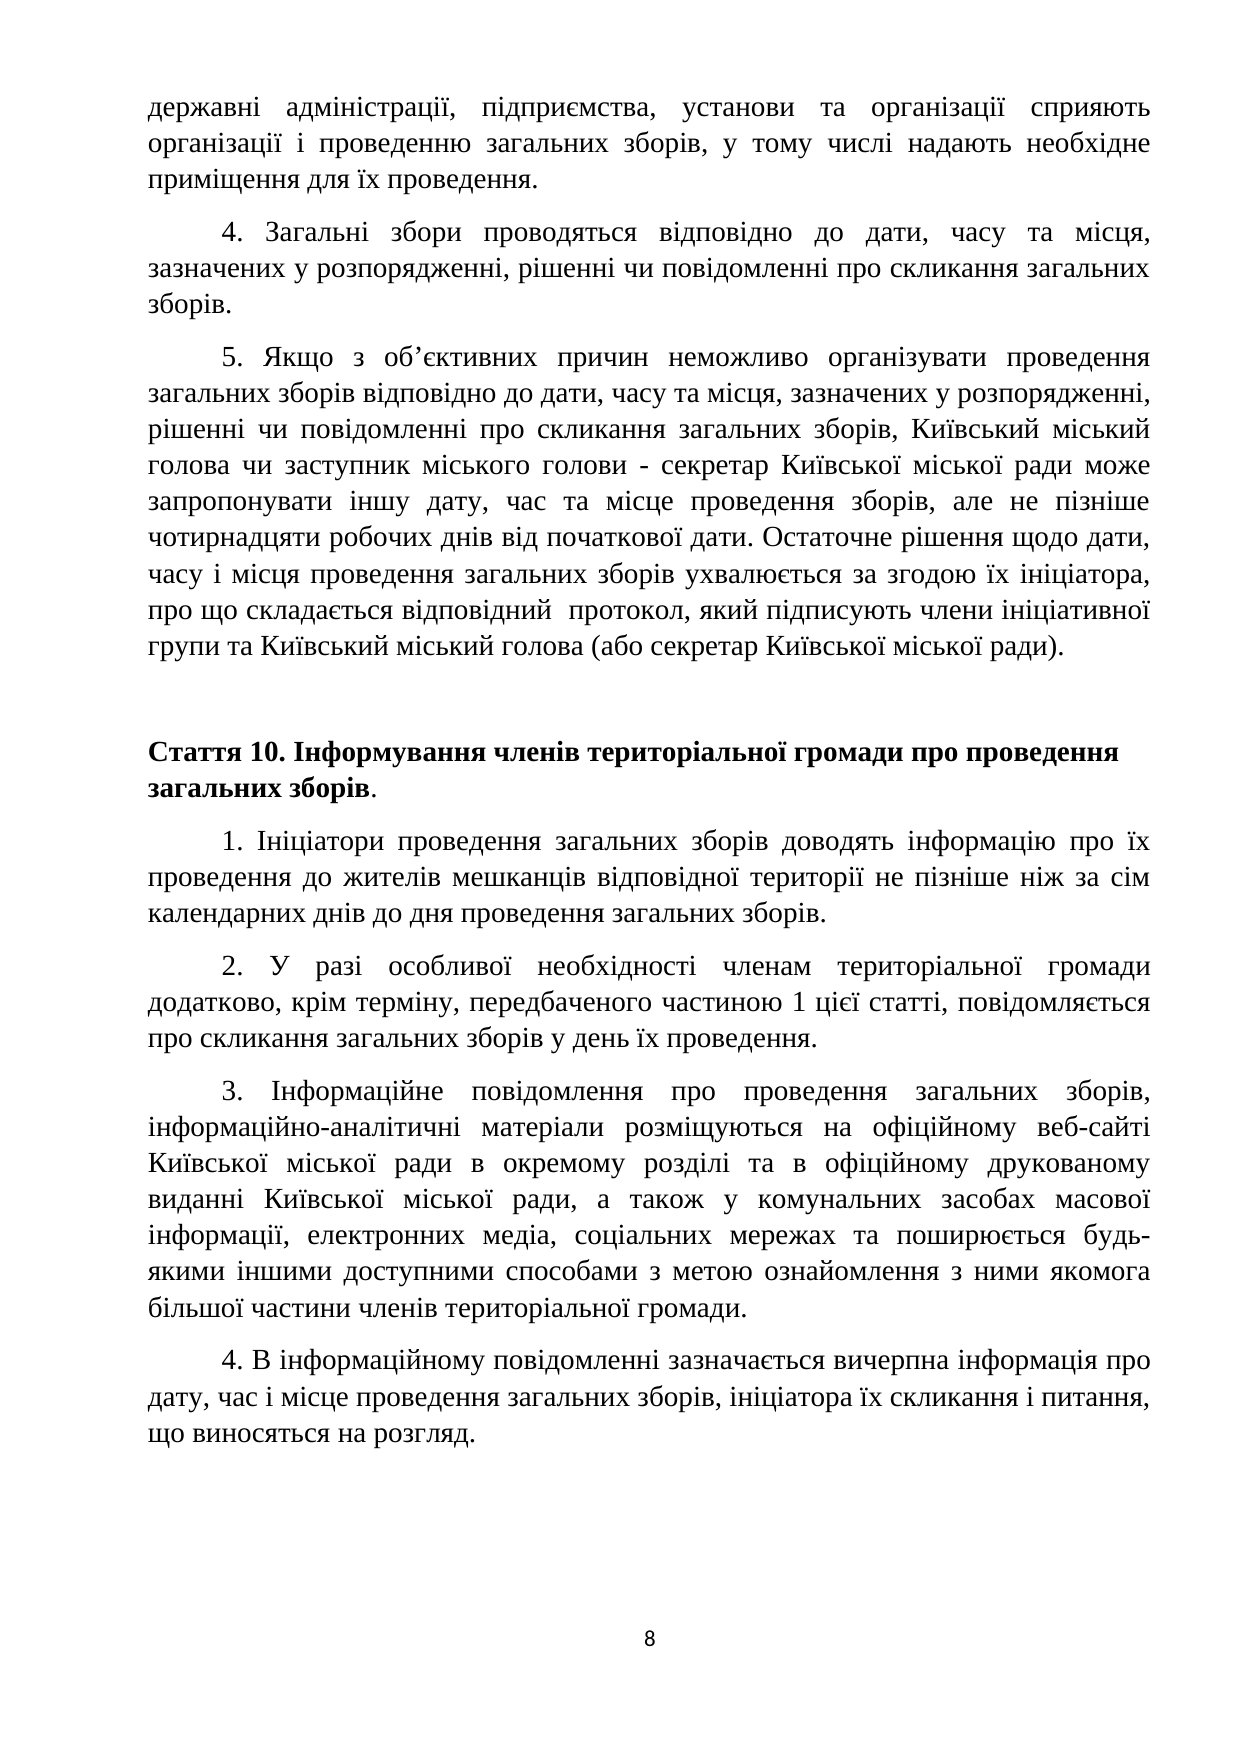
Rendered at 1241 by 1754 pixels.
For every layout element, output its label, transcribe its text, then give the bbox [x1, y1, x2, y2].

text 3. Інформаційне повідомлення про проведення загальних зборів, інформаційно-аналітичні матеріали розміщуються на офіційному веб-сайті Київської міської ради в окремому розділі та в офіційному друкованому виданні Київської міської ради, а також у комунальних засобах масової інформації, електронних медіа, соціальних мережах та поширюється будь-якими іншими доступними способами з метою ознайомлення з ними якомога більшої частини членів територіальної громади. [148, 1073, 1152, 1323]
text 5. Якщо з об’єктивних причин неможливо організувати проведення загальних зборів відповідно до дати, часу та місця, зазначених у розпорядженні, рішенні чи повідомленні про скликання загальних зборів, Київський міський голова чи заступник міського голови - секретар Київської міської ради може запропонувати іншу дату, час та місце проведення зборів, але не пізніше чотирнадцяти робочих днів від початкової дати. Остаточне рішення щодо дати, часу і місця проведення загальних зборів ухвалюється за згодою їх ініціатора, про що складається відповідний протокол, який підписують члени ініціативної групи та Київський міський голова (або секретар Київської міської ради). [148, 339, 1152, 662]
text Стаття 10. Інформування членів територіальної громади про проведення загальних зборів. [148, 734, 1152, 803]
text 4. Загальні збори проводяться відповідно до дати, часу та місця, зазначених у розпорядженні, рішенні чи повідомленні про скликання загальних зборів. [148, 214, 1152, 319]
text 4. В інформаційному повідомленні зазначається вичерпна інформація про дату, час і місце проведення загальних зборів, ініціатора їх скликання і питання, що виносяться на розгляд. [148, 1342, 1152, 1448]
text 2. У разі особливої необхідності членам територіальної громади додатково, крім терміну, передбаченого частиною 1 цієї статті, повідомляється про скликання загальних зборів у день їх проведення. [148, 948, 1152, 1053]
text 1. Ініціатори проведення загальних зборів доводять інформацію про їх проведення до жителів мешканців відповідної території не пізніше ніж за сім календарних днів до дня проведення загальних зборів. [148, 823, 1152, 928]
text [148, 89, 1152, 194]
